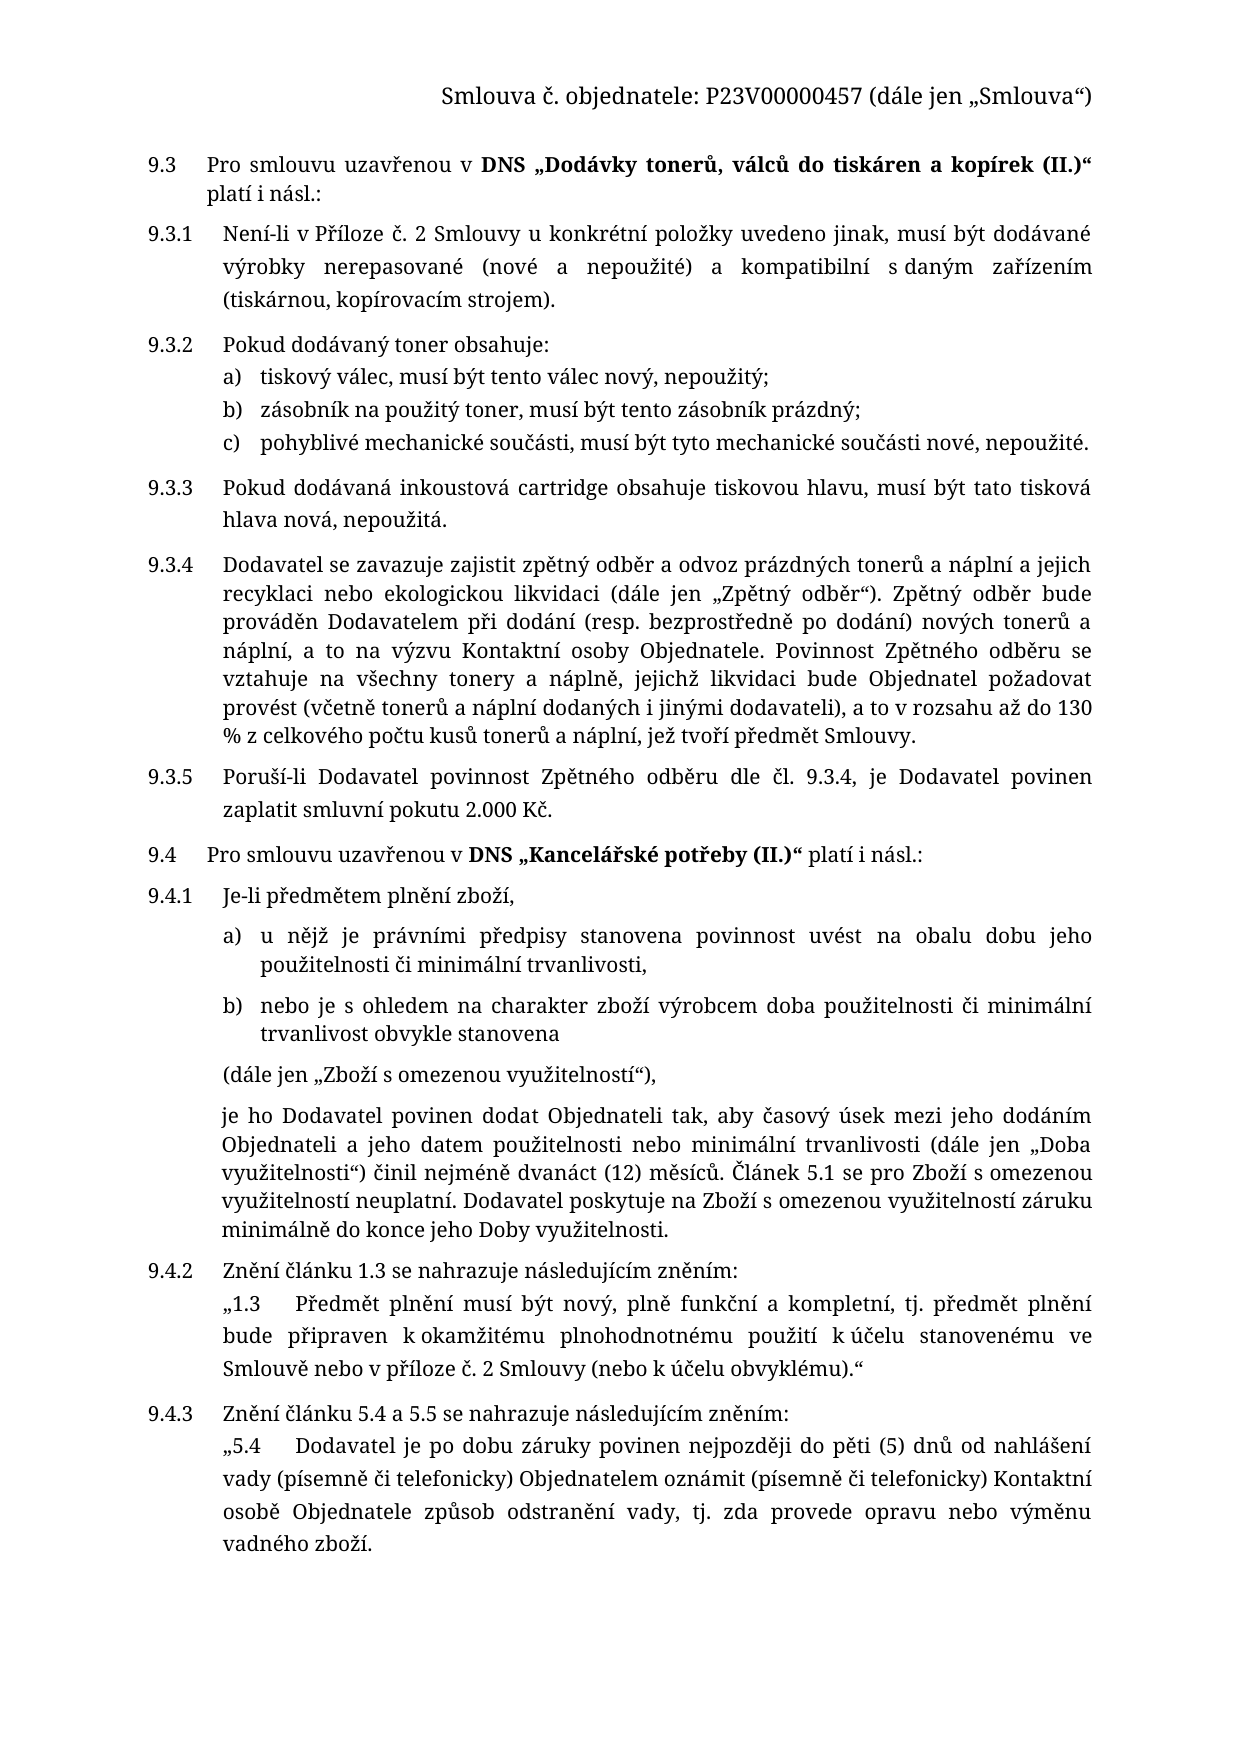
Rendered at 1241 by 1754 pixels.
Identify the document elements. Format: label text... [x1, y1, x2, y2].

text je ho Dodavatel povinen dodat Objednateli tak, aby časový úsek mezi jeho dodáním Objednateli a jeho datem použitelnosti nebo minimální trvanlivosti (dále jen „Doba využitelnosti“) činil nejméně dvanáct (12) měsíců. Článek 5.1 se pro Zboží s omezenou využitelností neuplatní. Dodavatel poskytuje na Zboží s omezenou využitelností záruku minimálně do konce jeho Doby využitelnosti. [221, 1101, 1093, 1243]
list zásobník na použitý toner, musí být tento zásobník prázdný; [223, 395, 1093, 423]
list Znění článku 1.3 se nahrazuje následujícím zněním: [148, 1256, 1093, 1284]
list Znění článku 5.4 a 5.5 se nahrazuje následujícím zněním: [148, 1399, 1093, 1427]
list Je-li předmětem plnění zboží, [148, 881, 1093, 909]
list Pokud dodávaná inkoustová cartridge obsahuje tiskovou hlavu, musí být tato tisková hlava nová, nepoužitá. [148, 473, 1093, 534]
list „1.3 Předmět plnění musí být nový, plně funkční a kompletní, tj. předmět plnění bude připraven k okamžitému plnohodnotnému použití k účelu stanovenému ve Smlouvě nebo v příloze č. 2 Smlouvy (nebo k účelu obvyklému).“ [223, 1289, 1093, 1382]
list nebo je s ohledem na charakter zboží výrobcem doba použitelnosti či minimální trvanlivost obvykle stanovena [223, 991, 1093, 1048]
list Pokud dodávaný toner obsahuje: [148, 330, 1093, 358]
list tiskový válec, musí být tento válec nový, nepoužitý; [223, 362, 1093, 391]
list pohyblivé mechanické součásti, musí být tyto mechanické součásti nové, nepoužité. [223, 428, 1093, 456]
list Není-li v Příloze č. 2 Smlouvy u konkrétní položky uvedeno jinak, musí být dodávané výrobky nerepasované (nové a nepoužité) a kompatibilní s daným zařízením (tiskárnou, kopírovacím strojem). [148, 219, 1093, 313]
list Poruší-li Dodavatel povinnost Zpětného odběru dle čl. 9.3.4, je Dodavatel povinen zaplatit smluvní pokutu 2.000 Kč. [148, 762, 1093, 823]
list Pro smlouvu uzavřenou v DNS „Kancelářské potřeby (II.)“ platí i násl.: [148, 840, 1093, 868]
list u nějž je právními předpisy stanovena povinnost uvést na obalu dobu jeho použitelnosti či minimální trvanlivosti, [223, 922, 1093, 978]
list Dodavatel se zavazuje zajistit zpětný odběr a odvoz prázdných tonerů a náplní a jejich recyklaci nebo ekologickou likvidaci (dále jen „Zpětný odběr“). Zpětný odběr bude prováděn Dodavatelem při dodání (resp. bezprostředně po dodání) nových tonerů a náplní, a to na výzvu Kontaktní osoby Objednatele. Povinnost Zpětného odběru se vztahuje na všechny tonery a náplně, jejichž likvidaci bude Objednatel požadovat provést (včetně tonerů a náplní dodaných i jinými dodavateli), a to v rozsahu až do 130 % z celkového počtu kusů tonerů a náplní, jež tvoří předmět Smlouvy. [148, 551, 1093, 749]
list Pro smlouvu uzavřenou v DNS „Dodávky tonerů, válců do tiskáren a kopírek (II.)“ platí i násl.: [148, 150, 1093, 207]
list „5.4 Dodavatel je po dobu záruky povinen nejpozději do pěti (5) dnů od nahlášení vady (písemně či telefonicky) Objednatelem oznámit (písemně či telefonicky) Kontaktní osobě Objednatele způsob odstranění vady, tj. zda provede opravu nebo výměnu vadného zboží. [223, 1432, 1093, 1558]
text (dále jen „Zboží s omezenou využitelností“), [223, 1060, 1093, 1089]
